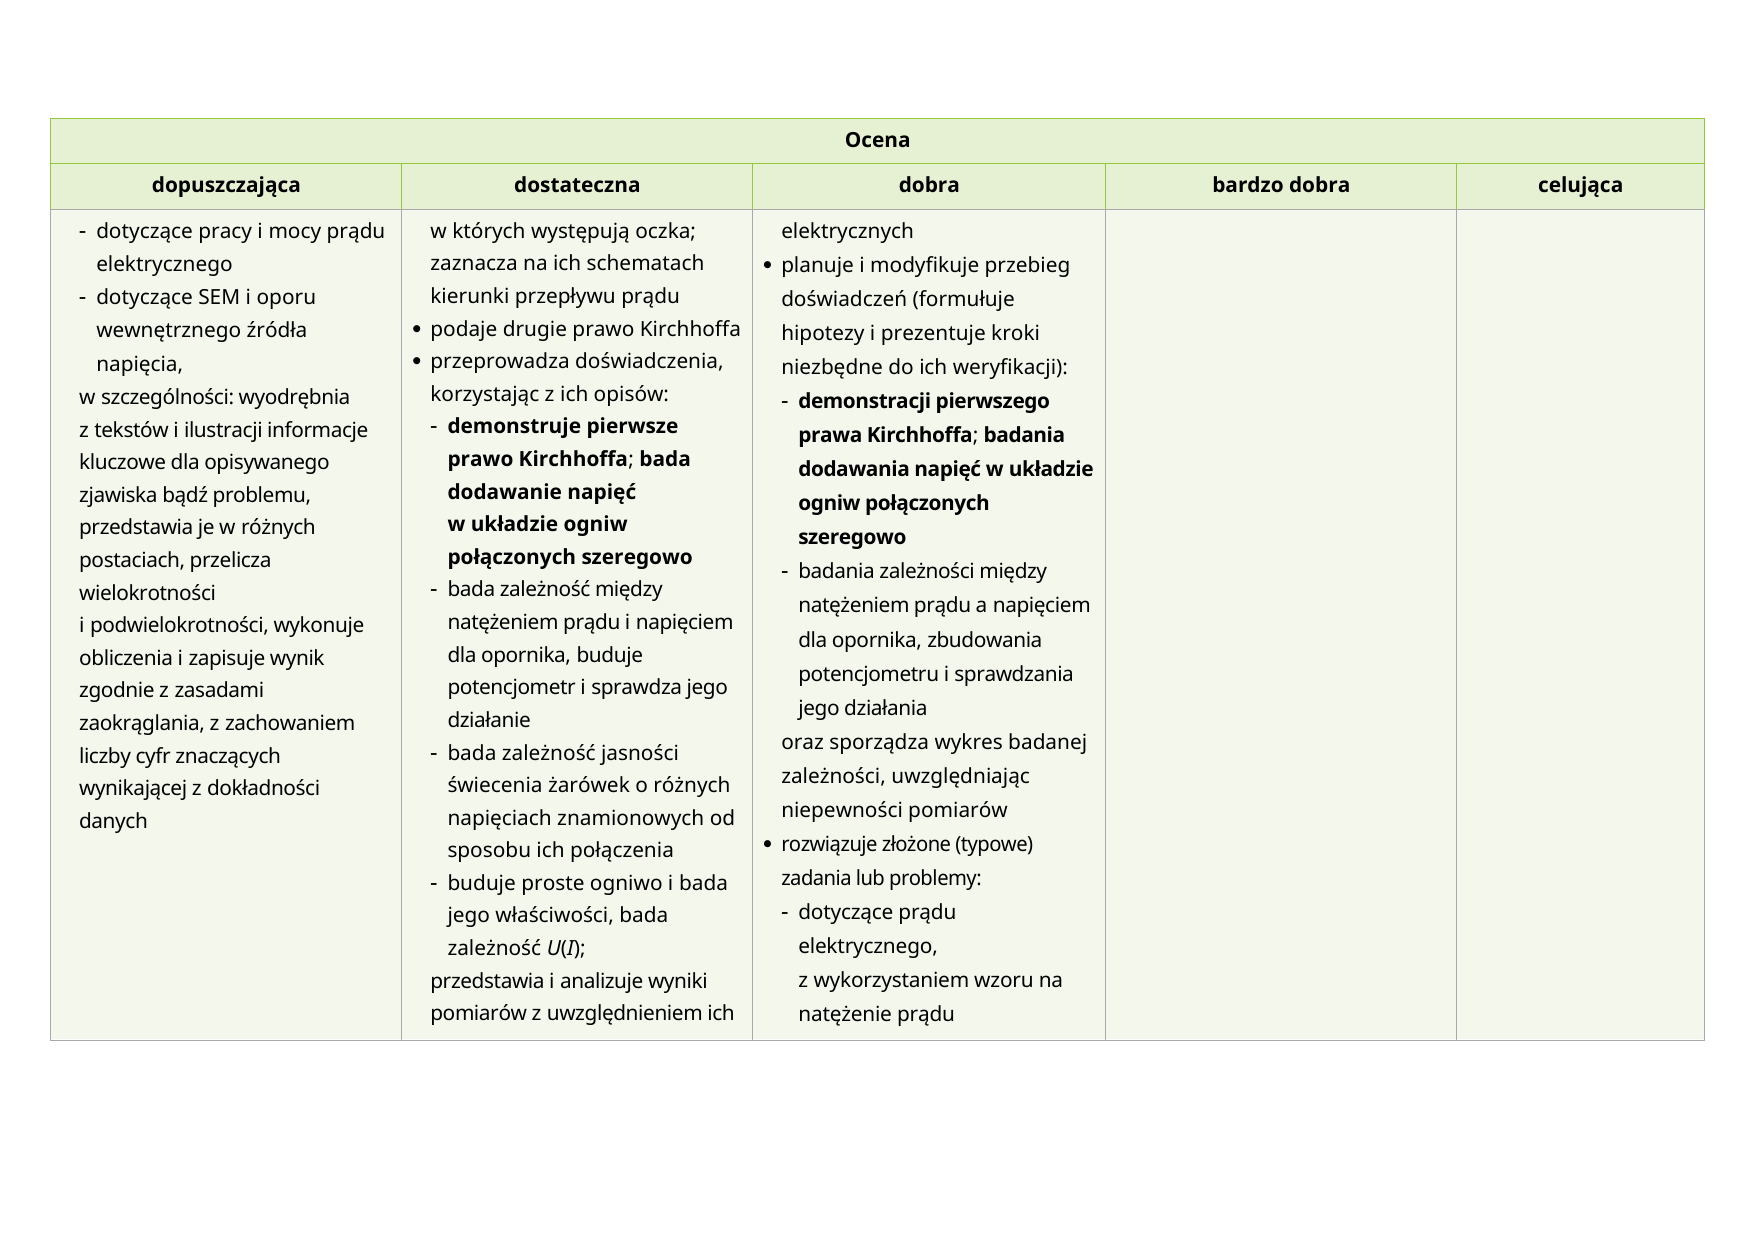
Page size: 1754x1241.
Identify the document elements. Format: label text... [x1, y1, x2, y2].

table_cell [1457, 210, 1704, 1039]
table_cell bardzo dobra [1106, 164, 1456, 209]
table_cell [51, 210, 401, 1039]
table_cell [402, 210, 752, 1039]
table_cell dopuszczająca [51, 164, 401, 209]
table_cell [1106, 210, 1456, 1039]
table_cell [753, 210, 1105, 1039]
table_cell dostateczna [402, 164, 752, 209]
table_header Ocena [51, 119, 1704, 163]
table_cell celująca [1457, 164, 1704, 209]
table_cell dobra [753, 164, 1105, 209]
